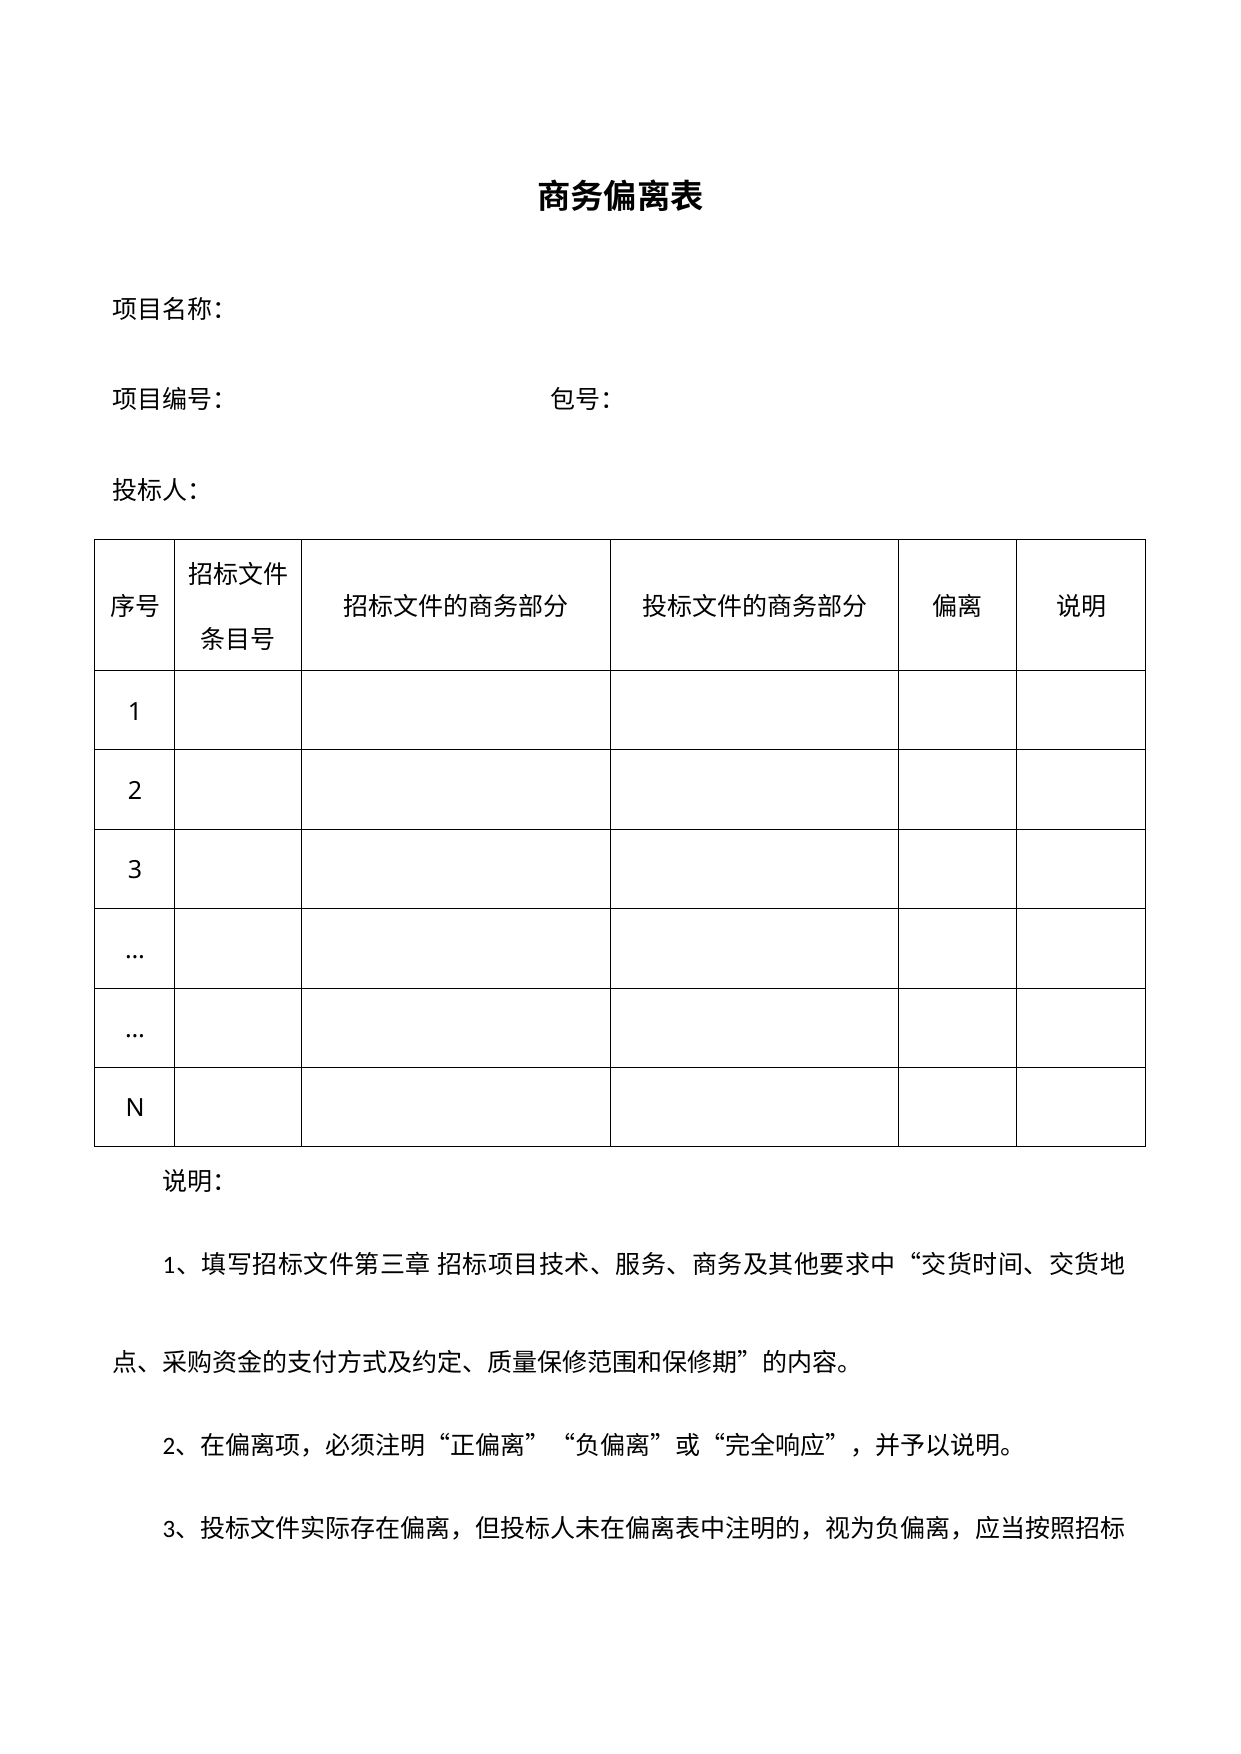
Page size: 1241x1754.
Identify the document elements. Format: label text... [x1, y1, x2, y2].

table_cell [611, 1068, 898, 1146]
text 项目名称： [112, 275, 1128, 340]
table_header 序号 [95, 540, 174, 670]
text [112, 1494, 1128, 1559]
table_cell [611, 750, 898, 829]
table_cell [175, 1068, 301, 1146]
table_header 投标文件的商务部分 [611, 540, 898, 670]
table_cell 3 [95, 830, 174, 908]
table_cell [302, 671, 610, 749]
table_cell [175, 750, 301, 829]
table_cell [611, 989, 898, 1067]
text 2、在偏离项，必须注明“正偏离”“负偏离”或“完全响应”，并予以说明。 [112, 1411, 1128, 1476]
table_cell [175, 671, 301, 749]
table_cell [175, 989, 301, 1067]
table_header 招标文件的商务部分 [302, 540, 610, 670]
table_header 偏离 [899, 540, 1016, 670]
table_header 说明 [1017, 540, 1145, 670]
table_cell [899, 909, 1016, 987]
table_cell 2 [95, 750, 174, 829]
table_cell [899, 830, 1016, 908]
table_cell [302, 750, 610, 829]
table_cell N [95, 1068, 174, 1146]
table_cell … [95, 989, 174, 1067]
table_cell [1017, 750, 1145, 829]
table_cell [1017, 1068, 1145, 1146]
text 商务偏离表 [112, 162, 1128, 227]
table_cell [899, 1068, 1016, 1146]
table_cell [175, 909, 301, 987]
table_cell [302, 989, 610, 1067]
table_cell [611, 830, 898, 908]
table_cell [899, 671, 1016, 749]
text 说明： [112, 1147, 1128, 1212]
table_cell [175, 830, 301, 908]
table_cell [611, 909, 898, 987]
text 投标人： [112, 456, 1128, 521]
table_cell [611, 671, 898, 749]
table_header 招标文件条目号 [175, 540, 301, 670]
table_cell [302, 1068, 610, 1146]
table_cell 1 [95, 671, 174, 749]
table_cell [1017, 671, 1145, 749]
table_cell [302, 830, 610, 908]
table_cell [899, 989, 1016, 1067]
table_cell [1017, 989, 1145, 1067]
table_cell [302, 909, 610, 987]
table_cell … [95, 909, 174, 987]
table_cell [899, 750, 1016, 829]
text 1、填写招标文件第三章 招标项目技术、服务、商务及其他要求中“交货时间、交货地点、采购资金的支付方式及约定、质量保修范围和保修期”的内容。 [112, 1230, 1128, 1393]
table_cell [1017, 830, 1145, 908]
text 项目编号： 包号： [112, 366, 1128, 431]
table_cell [1017, 909, 1145, 987]
